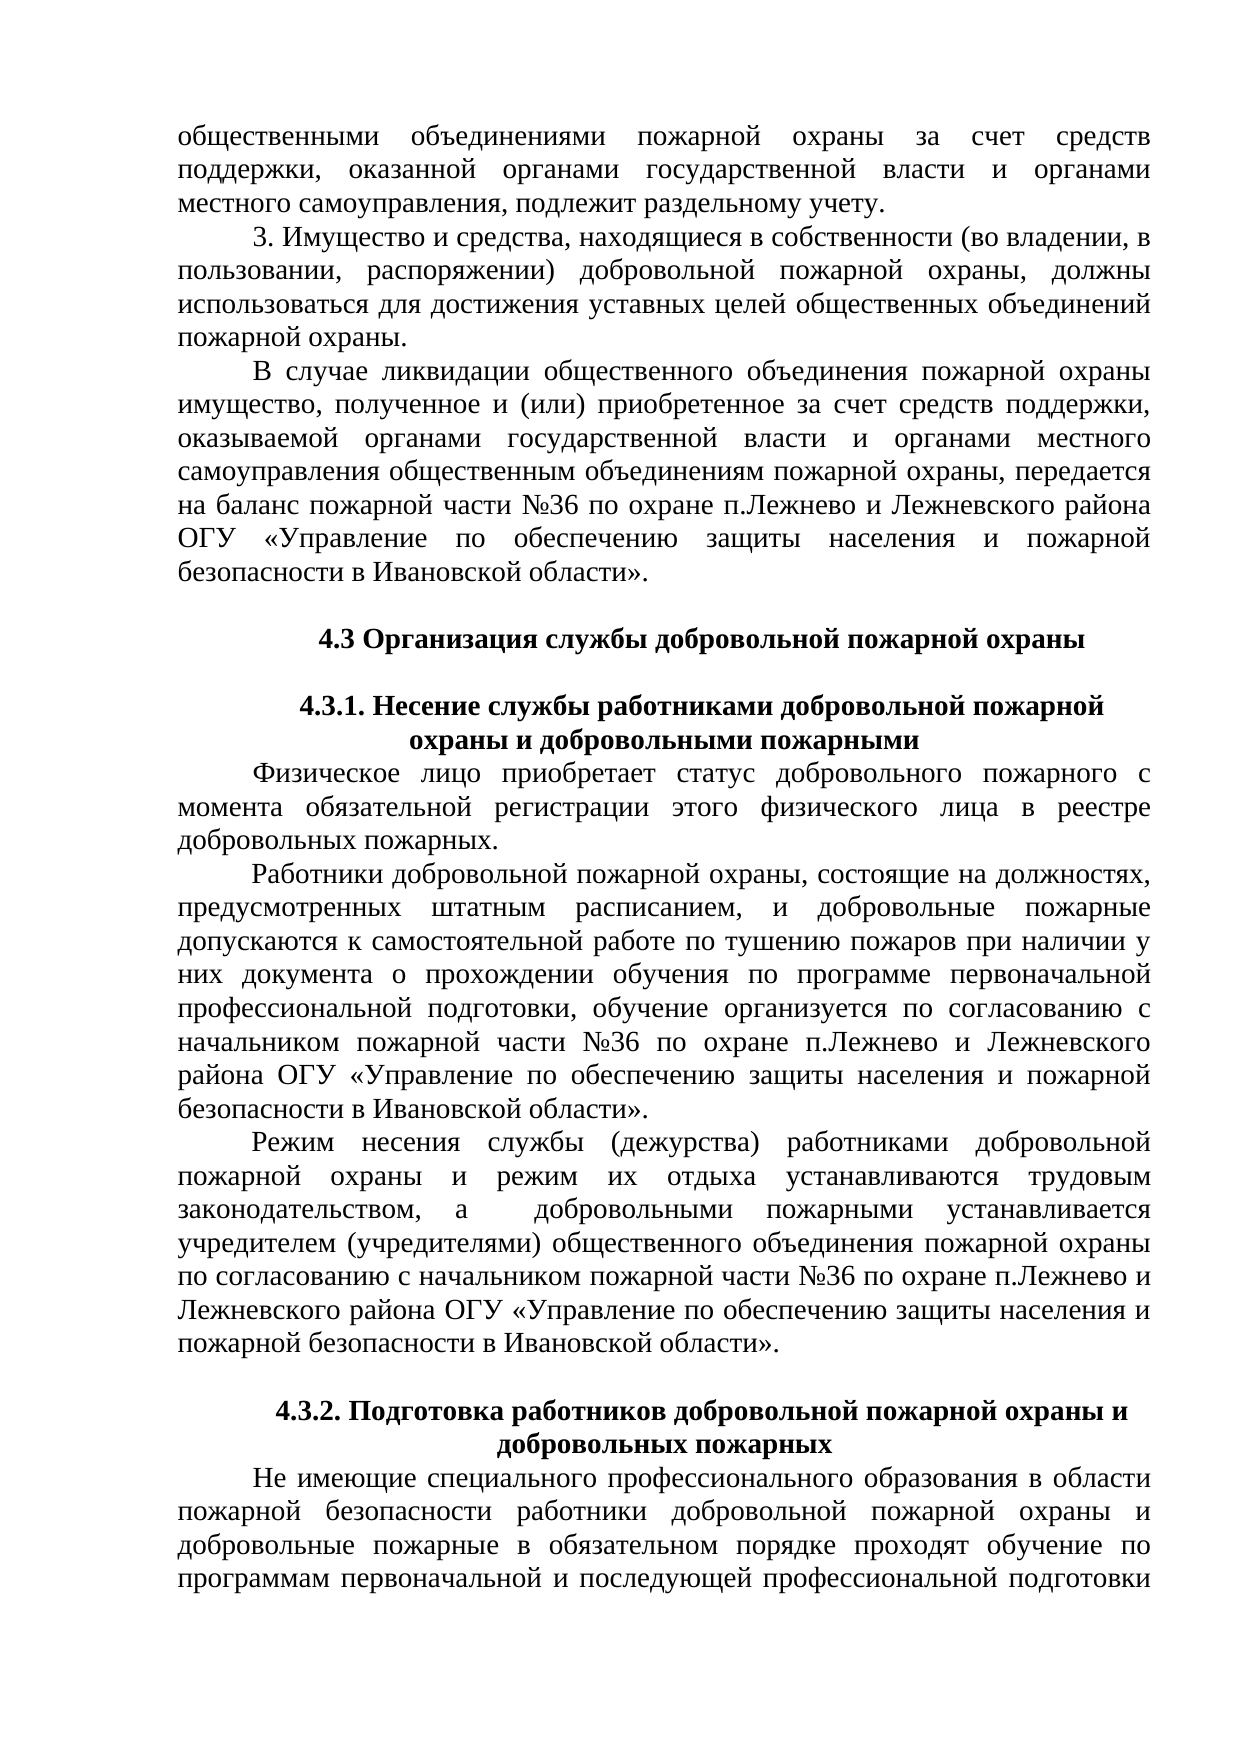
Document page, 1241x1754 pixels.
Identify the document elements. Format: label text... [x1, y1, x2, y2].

text 4.3 Организация службы добровольной пожарной охраны [177, 621, 1152, 655]
text Режим несения службы (дежурства) работниками добровольной пожарной охраны и режим их отдыха устанавливаются трудовым законодательством, а добровольными пожарными устанавливается учредителем (учредителями) общественного объединения пожарной охраны по согласованию с начальником пожарной части №36 по охране п.Лежнево и Лежневского района ОГУ «Управление по обеспечению защиты населения и пожарной безопасности в Ивановской области». [177, 1124, 1152, 1359]
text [177, 118, 1152, 219]
text 4.3.2. Подготовка работников добровольной пожарной охраны и добровольных пожарных [177, 1393, 1152, 1460]
text 3. Имущество и средства, находящиеся в собственности (во владении, в пользовании, распоряжении) добровольной пожарной охраны, должны использоваться для достижения уставных целей общественных объединений пожарной охраны. [177, 219, 1152, 353]
text Физическое лицо приобретает статус добровольного пожарного с момента обязательной регистрации этого физического лица в реестре добровольных пожарных. [177, 755, 1152, 856]
text 4.3.1. Несение службы работниками добровольной пожарной охраны и добровольными пожарными [177, 688, 1152, 755]
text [177, 1460, 1152, 1594]
text Работники добровольной пожарной охраны, состоящие на должностях, предусмотренных штатным расписанием, и добровольные пожарные допускаются к самостоятельной работе по тушению пожаров при наличии у них документа о прохождении обучения по программе первоначальной профессиональной подготовки, обучение организуется по согласованию с начальником пожарной части №36 по охране п.Лежнево и Лежневского района ОГУ «Управление по обеспечению защиты населения и пожарной безопасности в Ивановской области». [177, 856, 1152, 1124]
text В случае ликвидации общественного объединения пожарной охраны имущество, полученное и (или) приобретенное за счет средств поддержки, оказываемой органами государственной власти и органами местного самоуправления общественным объединениям пожарной охраны, передается на баланс пожарной части №36 по охране п.Лежнево и Лежневского района ОГУ «Управление по обеспечению защиты населения и пожарной безопасности в Ивановской области». [177, 353, 1152, 588]
